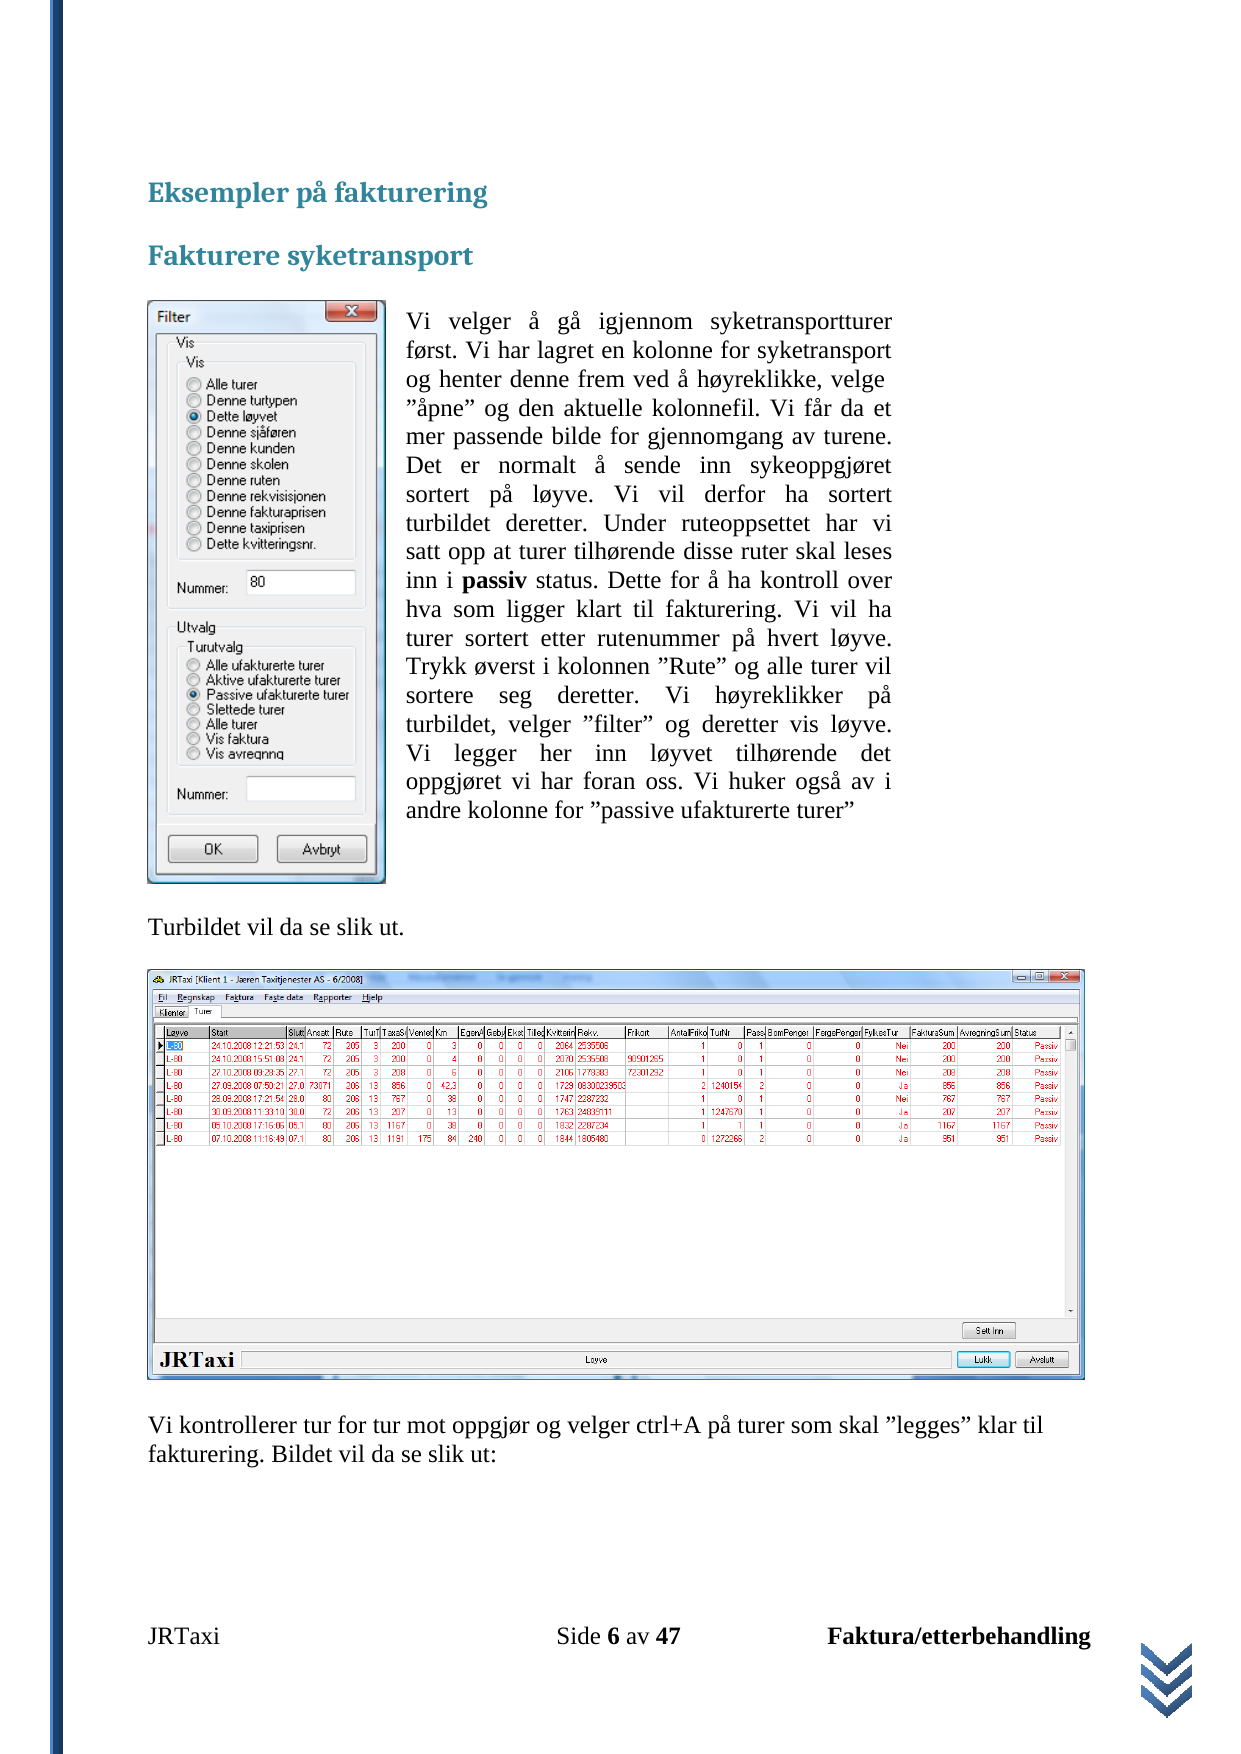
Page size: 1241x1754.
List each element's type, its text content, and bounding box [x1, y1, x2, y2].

text Fakturere syketransport [148, 239, 1107, 272]
picture [147, 969, 1085, 1380]
text Eksempler på fakturering [148, 176, 1107, 210]
text JRTaxi Side 6 av 47 Faktura/etterbehandling [148, 1621, 1107, 1649]
picture [1141, 1642, 1192, 1718]
text Turbildet vil da se slik ut. [148, 912, 1107, 941]
text Vi kontrollerer tur for tur mot oppgjør og velger ctrl+A på turer som skal ”legges” klar til fakturering. Bildet vil da se slik ut: [148, 1410, 1051, 1468]
text Vi velger å gå igjennom syketransportturer først. Vi har lagret en kolonne for syketransport og henter denne frem ved å høyreklikke, velge [406, 306, 892, 393]
text ”åpne” og den aktuelle kolonnefil. Vi får da et mer passende bilde for gjennomgang av turene. Det er normalt å sende inn sykeoppgjøret sortert på løyve. Vi vil derfor ha sortert turbildet deretter. Under ruteoppsettet har vi satt opp at turer tilhørende disse ruter skal leses inn i passiv status. Dette for å ha kontroll over hva som ligger klart til fakturering. Vi vil ha turer sortert etter rutenummer på hvert løyve. Trykk øverst i kolonnen ”Rute” og alle turer vil sortere seg deretter. Vi høyreklikker på turbildet, velger ”filter” og deretter vis løyve. Vi legger her inn løyvet tilhørende det oppgjøret vi har foran oss. Vi huker også av i andre kolonne for ”passive ufakturerte turer” [406, 393, 892, 824]
picture [147, 300, 386, 884]
